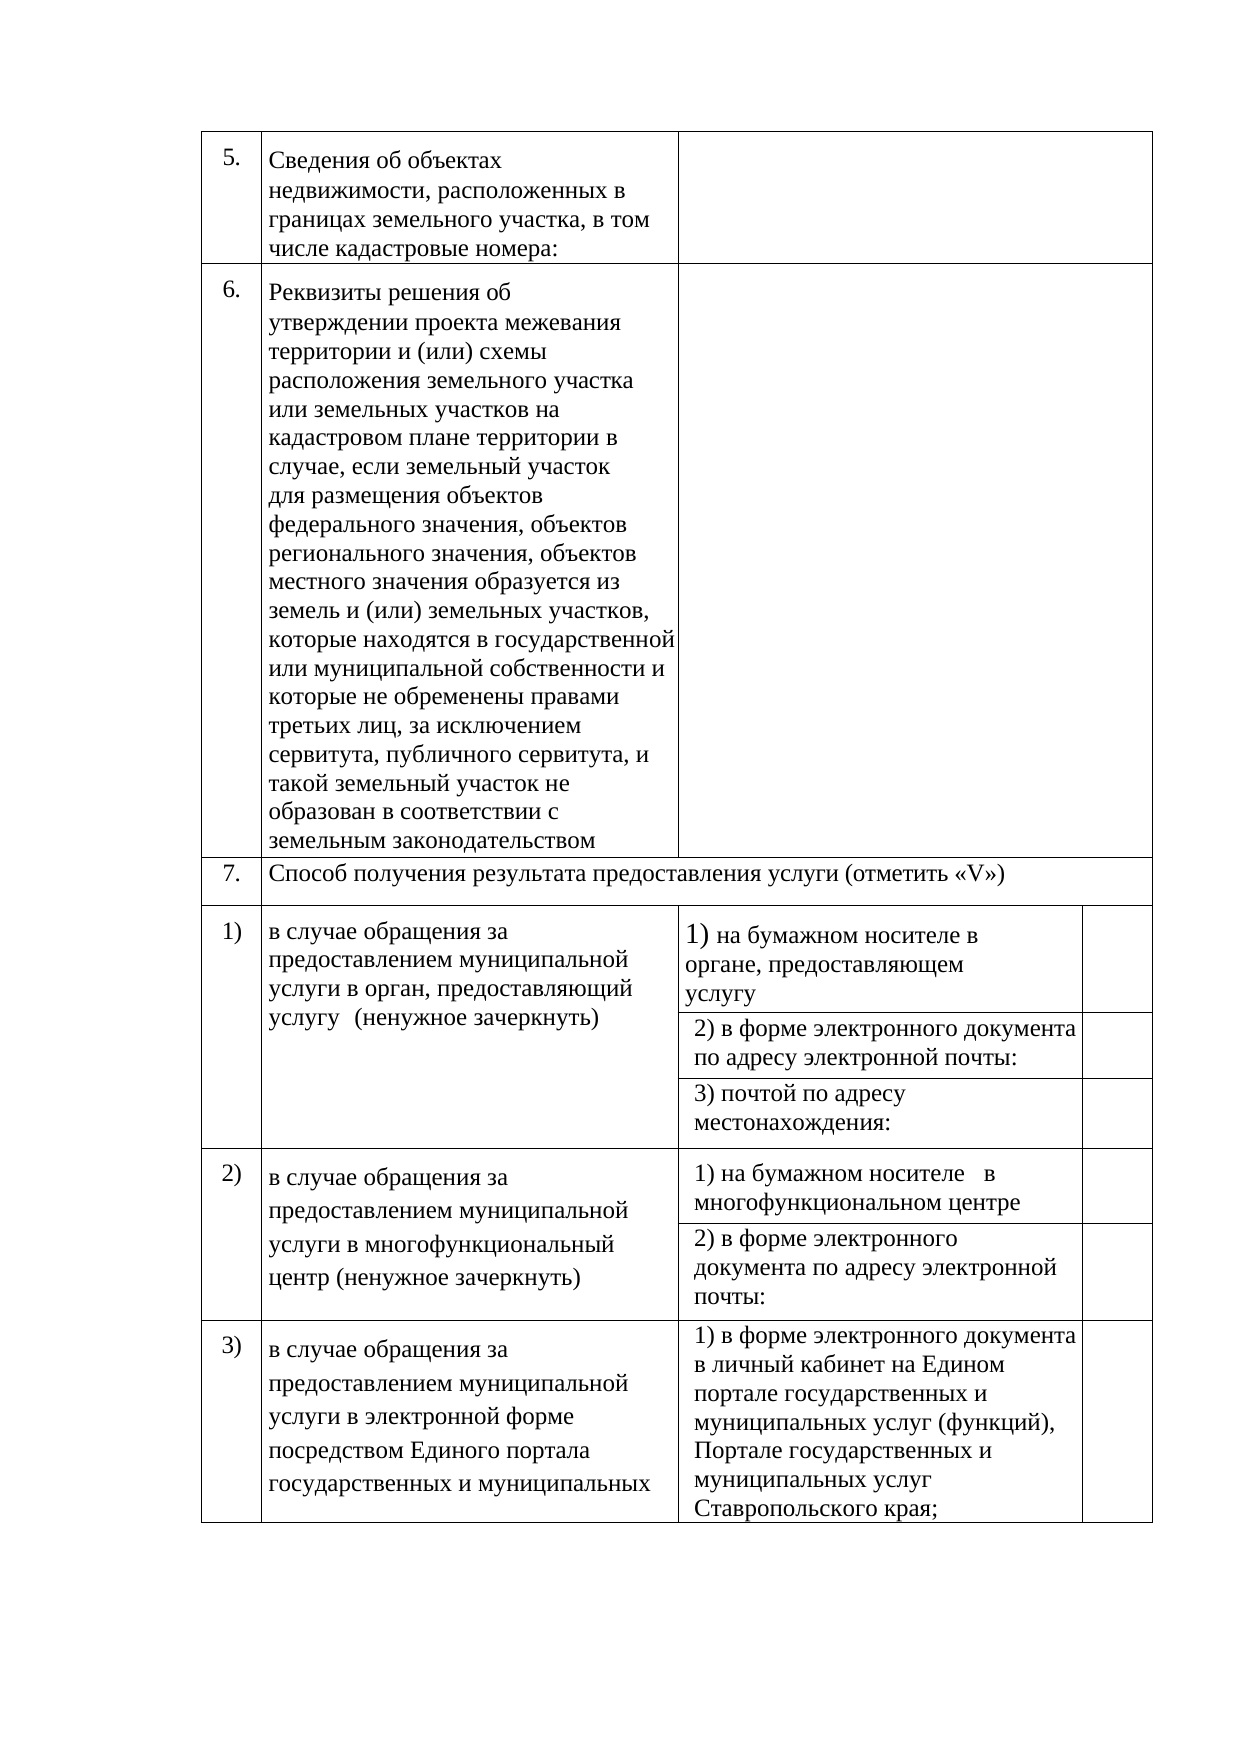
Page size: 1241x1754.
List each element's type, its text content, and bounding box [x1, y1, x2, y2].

table_cell 3) почтой по адресу местонахождения: [679, 1079, 1082, 1147]
table_cell 2) в форме электронного документа по адресу электронной почты: [679, 1013, 1082, 1077]
table_cell Реквизиты решения об утверждении проекта межевания территории и (или) схемы расположения земельного участка или земельных участков на кадастровом плане территории в случае, если земельный участок для размещения объектов федерального значения, объектов регионального значения, объектов местного значения образуется из земель и (или) земельных участков, которые находятся в государственной или муниципальной собственности и которые не обременены правами третьих лиц, за исключением сервитута, публичного сервитута, и такой земельный участок не образован в соответствии с земельным законодательством [262, 264, 678, 857]
table_cell 1) в форме электронного документа в личный кабинет на Едином портале государственных и муниципальных услуг (функций), Портале государственных и муниципальных услуг Ставропольского края; [679, 1321, 1082, 1522]
table_cell в случае обращения за предоставлением муниципальной услуги в орган, предоставляющий услугу (ненужное зачеркнуть) [262, 906, 678, 1147]
table_cell [1083, 906, 1152, 1012]
table_cell [1083, 1224, 1152, 1319]
table_cell [1083, 1321, 1152, 1522]
table_cell 1) [202, 906, 261, 1147]
table_cell 1) на бумажном носителе в многофункциональном центре [679, 1149, 1082, 1222]
table_cell [679, 264, 1152, 857]
table_cell в случае обращения за предоставлением муниципальной услуги в многофункциональный центр (ненужное зачеркнуть) [262, 1149, 678, 1319]
table_cell [1083, 1079, 1152, 1147]
table_cell 6. [202, 264, 261, 857]
table_cell 7. [202, 858, 261, 905]
table_cell 2) [202, 1149, 261, 1319]
table_cell [1083, 1149, 1152, 1222]
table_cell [262, 1321, 678, 1522]
table_cell [679, 132, 1152, 263]
table_cell 2) в форме электронного документа по адресу электронной почты: [679, 1224, 1082, 1319]
table_cell 5. [202, 132, 261, 263]
table_cell 3) [202, 1321, 261, 1522]
table_cell [1083, 1013, 1152, 1077]
table_cell на бумажном носителе в органе, предоставляющем услугу [679, 906, 1082, 1012]
table_cell Способ получения результата предоставления услуги (отметить «V») [262, 858, 1152, 905]
table_cell Сведения об объектах недвижимости, расположенных в границах земельного участка, в том числе кадастровые номера: [262, 132, 678, 263]
